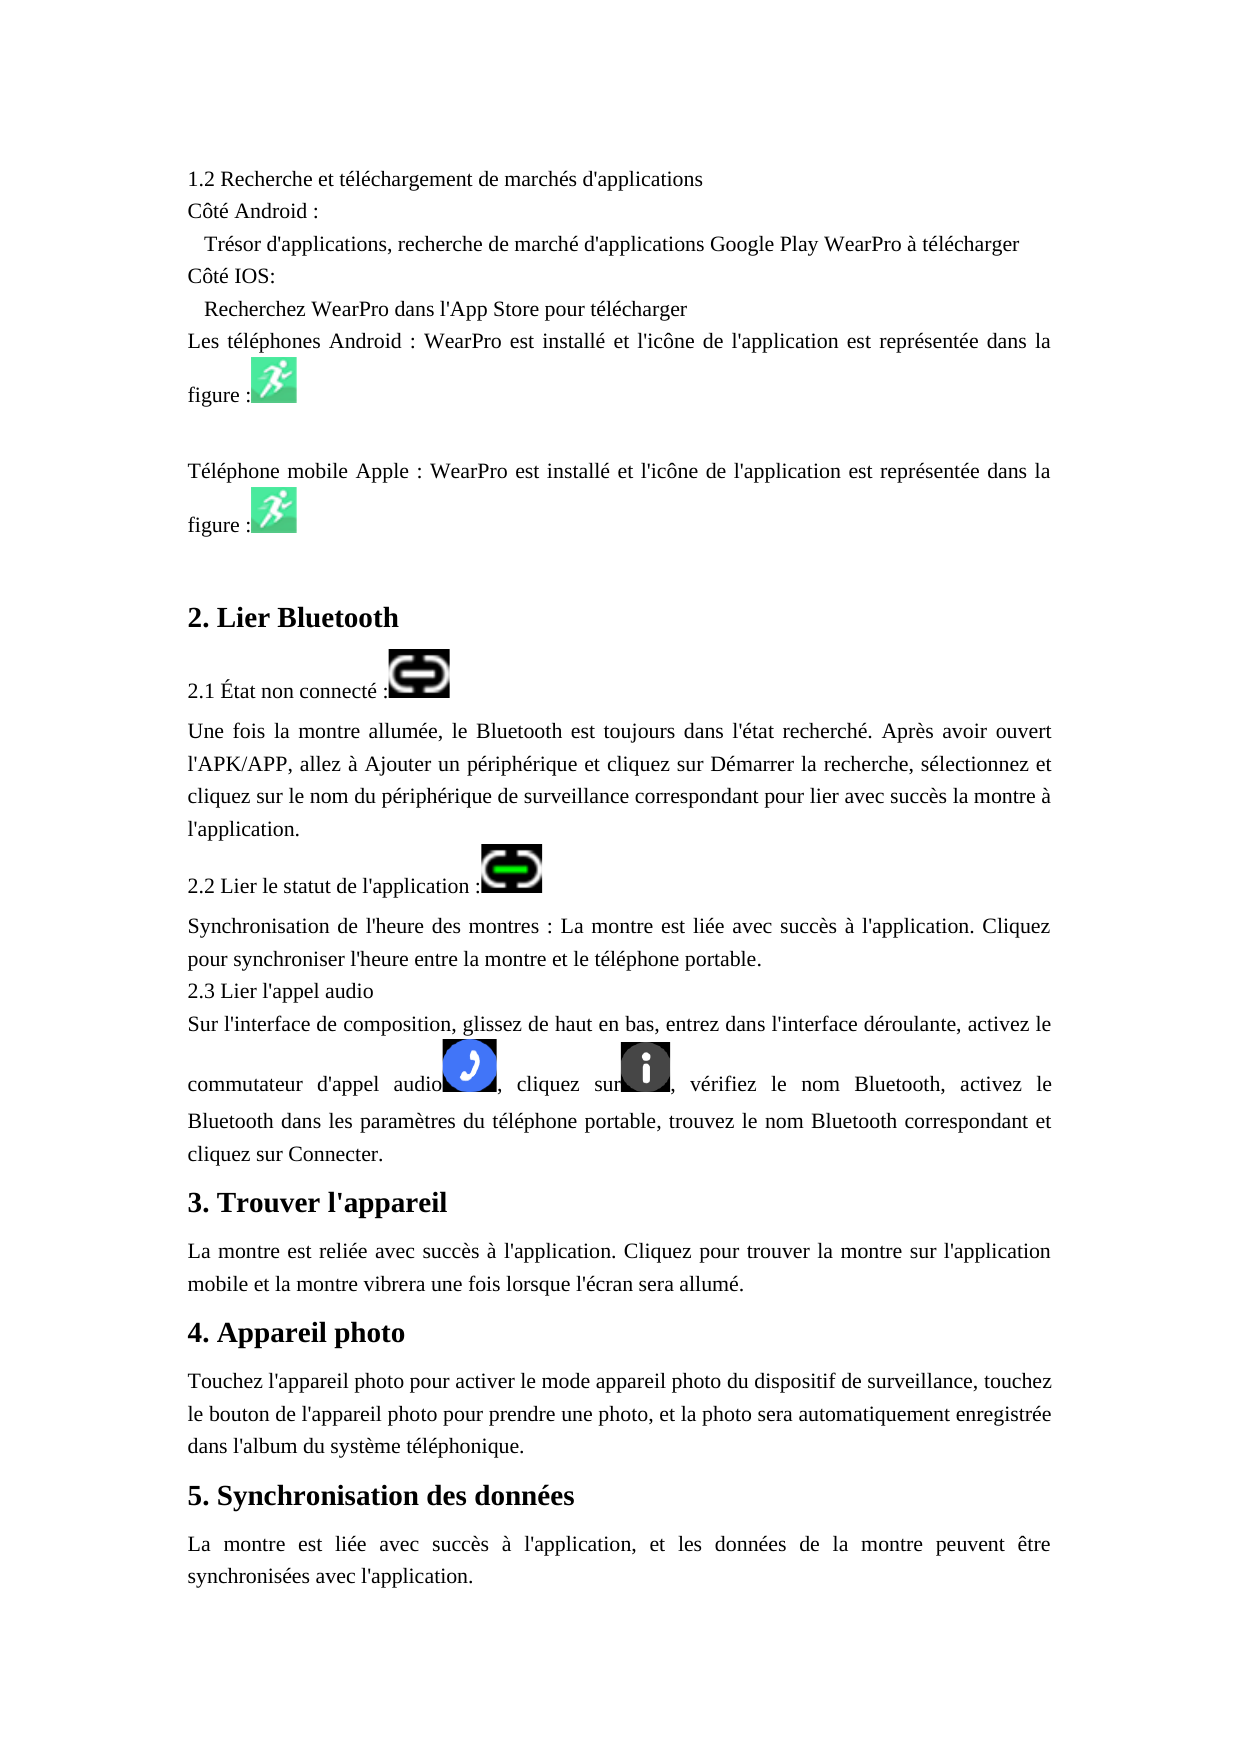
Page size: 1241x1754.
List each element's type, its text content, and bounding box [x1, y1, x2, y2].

text Sur l'interface de composition, glissez de haut en bas, entrez dans l'interface déroulante, activez le commutateur d'appel audio, cliquez sur, vérifiez le nom Bluetooth, activez le Bluetooth dans les paramètres du téléphone portable, trouvez le nom Bluetooth correspondant et cliquez sur Connecter. [187, 1007, 1053, 1169]
picture [388, 649, 450, 698]
picture [481, 844, 543, 893]
text Côté IOS: [187, 259, 1053, 292]
text 2. Lier Bluetooth [187, 584, 1053, 649]
text 4. Appareil photo [187, 1299, 1053, 1364]
text Côté Android : [187, 194, 1053, 227]
text 2.3 Lier l'appel audio [187, 974, 1053, 1007]
text La montre est reliée avec succès à l'application. Cliquez pour trouver la montre sur l'application mobile et la montre vibrera une fois lorsque l'écran sera allumé. [187, 1234, 1053, 1299]
text 5. Synchronisation des données [187, 1462, 1053, 1527]
text 2.2 Lier le statut de l'application : [187, 844, 1053, 909]
picture [442, 1039, 497, 1092]
text 3. Trouver l'appareil [187, 1169, 1053, 1234]
text Une fois la montre allumée, le Bluetooth est toujours dans l'état recherché. Après avoir ouvert l'APK/APP, allez à Ajouter un périphérique et cliquez sur Démarrer la recherche, sélectionnez et cliquez sur le nom du périphérique de surveillance correspondant pour lier avec succès la montre à l'application. [187, 714, 1053, 844]
text Recherchez WearPro dans l'App Store pour télécharger [187, 292, 1053, 324]
text La montre est liée avec succès à l'application, et les données de la montre peuvent être synchronisées avec l'application. [187, 1527, 1053, 1592]
text Trésor d'applications, recherche de marché d'applications Google Play WearPro à télécharger [187, 227, 1053, 259]
picture [620, 1042, 671, 1092]
text Touchez l'appareil photo pour activer le mode appareil photo du dispositif de surveillance, touchez le bouton de l'appareil photo pour prendre une photo, et la photo sera automatiquement enregistrée dans l'album du système téléphonique. [187, 1364, 1053, 1462]
picture [251, 357, 297, 403]
text Synchronisation de l'heure des montres : La montre est liée avec succès à l'application. Cliquez pour synchroniser l'heure entre la montre et le téléphone portable. [187, 909, 1053, 974]
text Téléphone mobile Apple : WearPro est installé et l'icône de l'application est représentée dans la figure : [187, 454, 1053, 552]
picture [251, 487, 297, 533]
text 2.1 État non connecté : [187, 649, 1053, 714]
text 1.2 Recherche et téléchargement de marchés d'applications [187, 162, 1053, 194]
text Les téléphones Android : WearPro est installé et l'icône de l'application est représentée dans la figure : [187, 324, 1053, 422]
